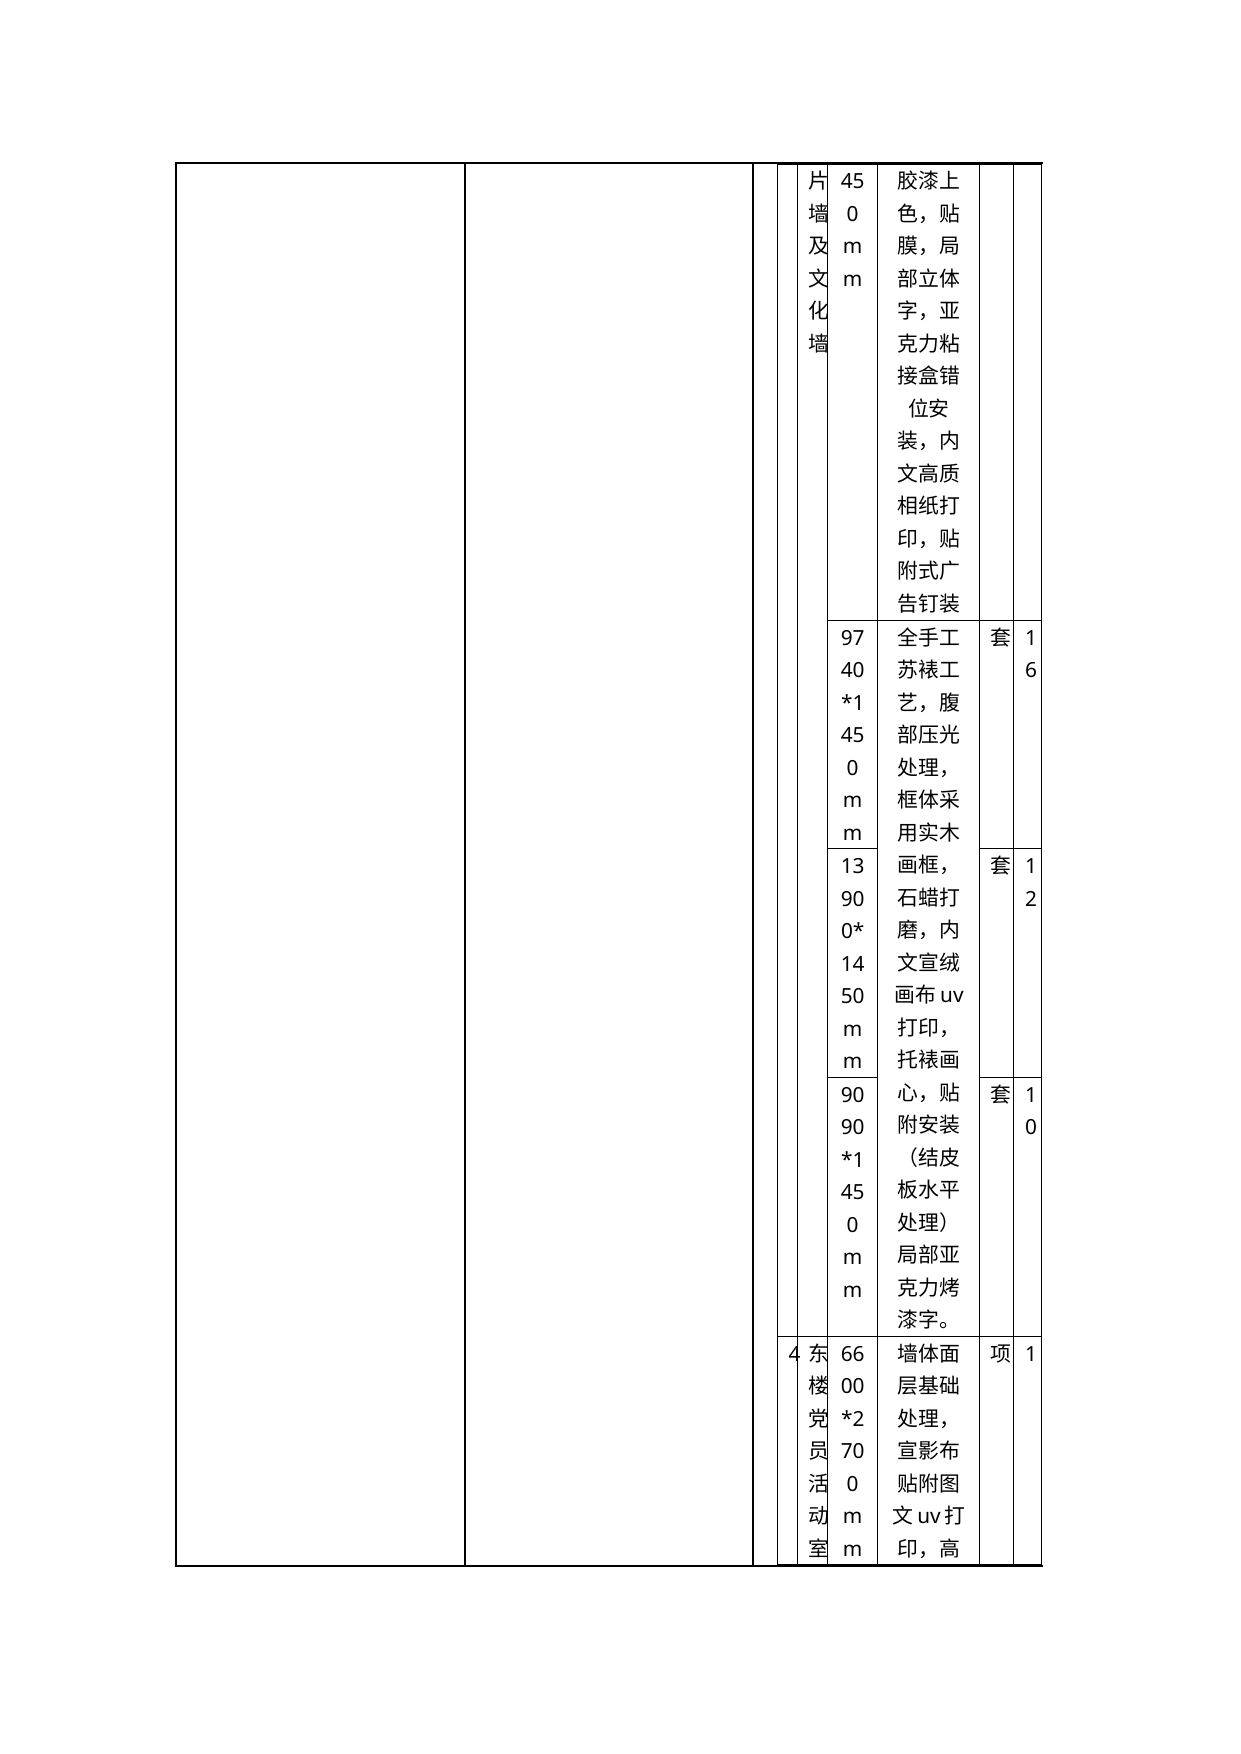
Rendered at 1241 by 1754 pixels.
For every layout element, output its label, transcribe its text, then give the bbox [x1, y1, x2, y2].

table_cell 1 [466, 164, 752, 1565]
table_cell [177, 164, 464, 1565]
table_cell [754, 164, 777, 1565]
